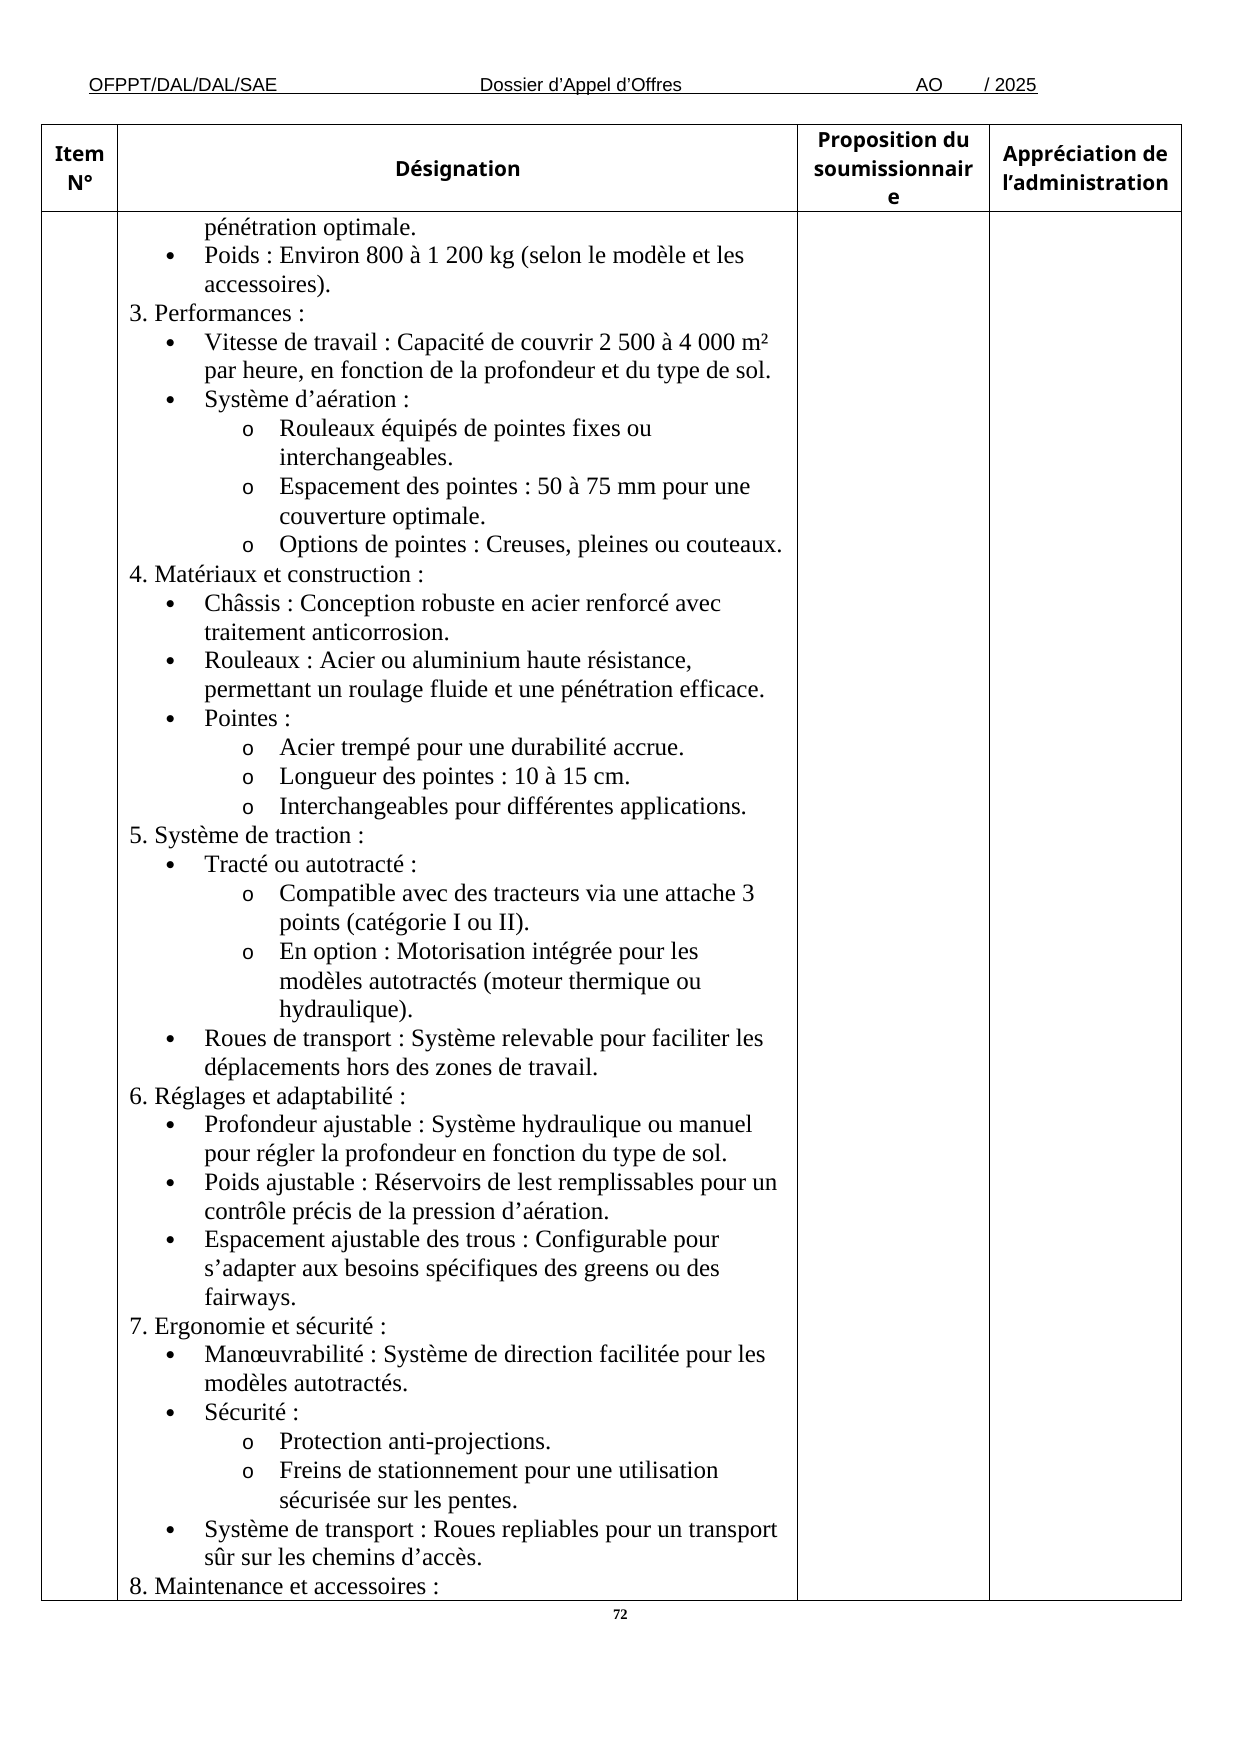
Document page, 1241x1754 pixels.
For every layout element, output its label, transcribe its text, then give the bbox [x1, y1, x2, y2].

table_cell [118, 212, 797, 1600]
table_header Item N° [42, 125, 117, 211]
table_header Désignation [118, 125, 797, 211]
table_header Appréciation de l’administration [990, 125, 1181, 211]
table_cell [990, 212, 1181, 1600]
table_cell 6 [42, 212, 117, 1600]
table_header Proposition du soumissionnaire [798, 125, 989, 211]
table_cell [798, 212, 989, 1600]
